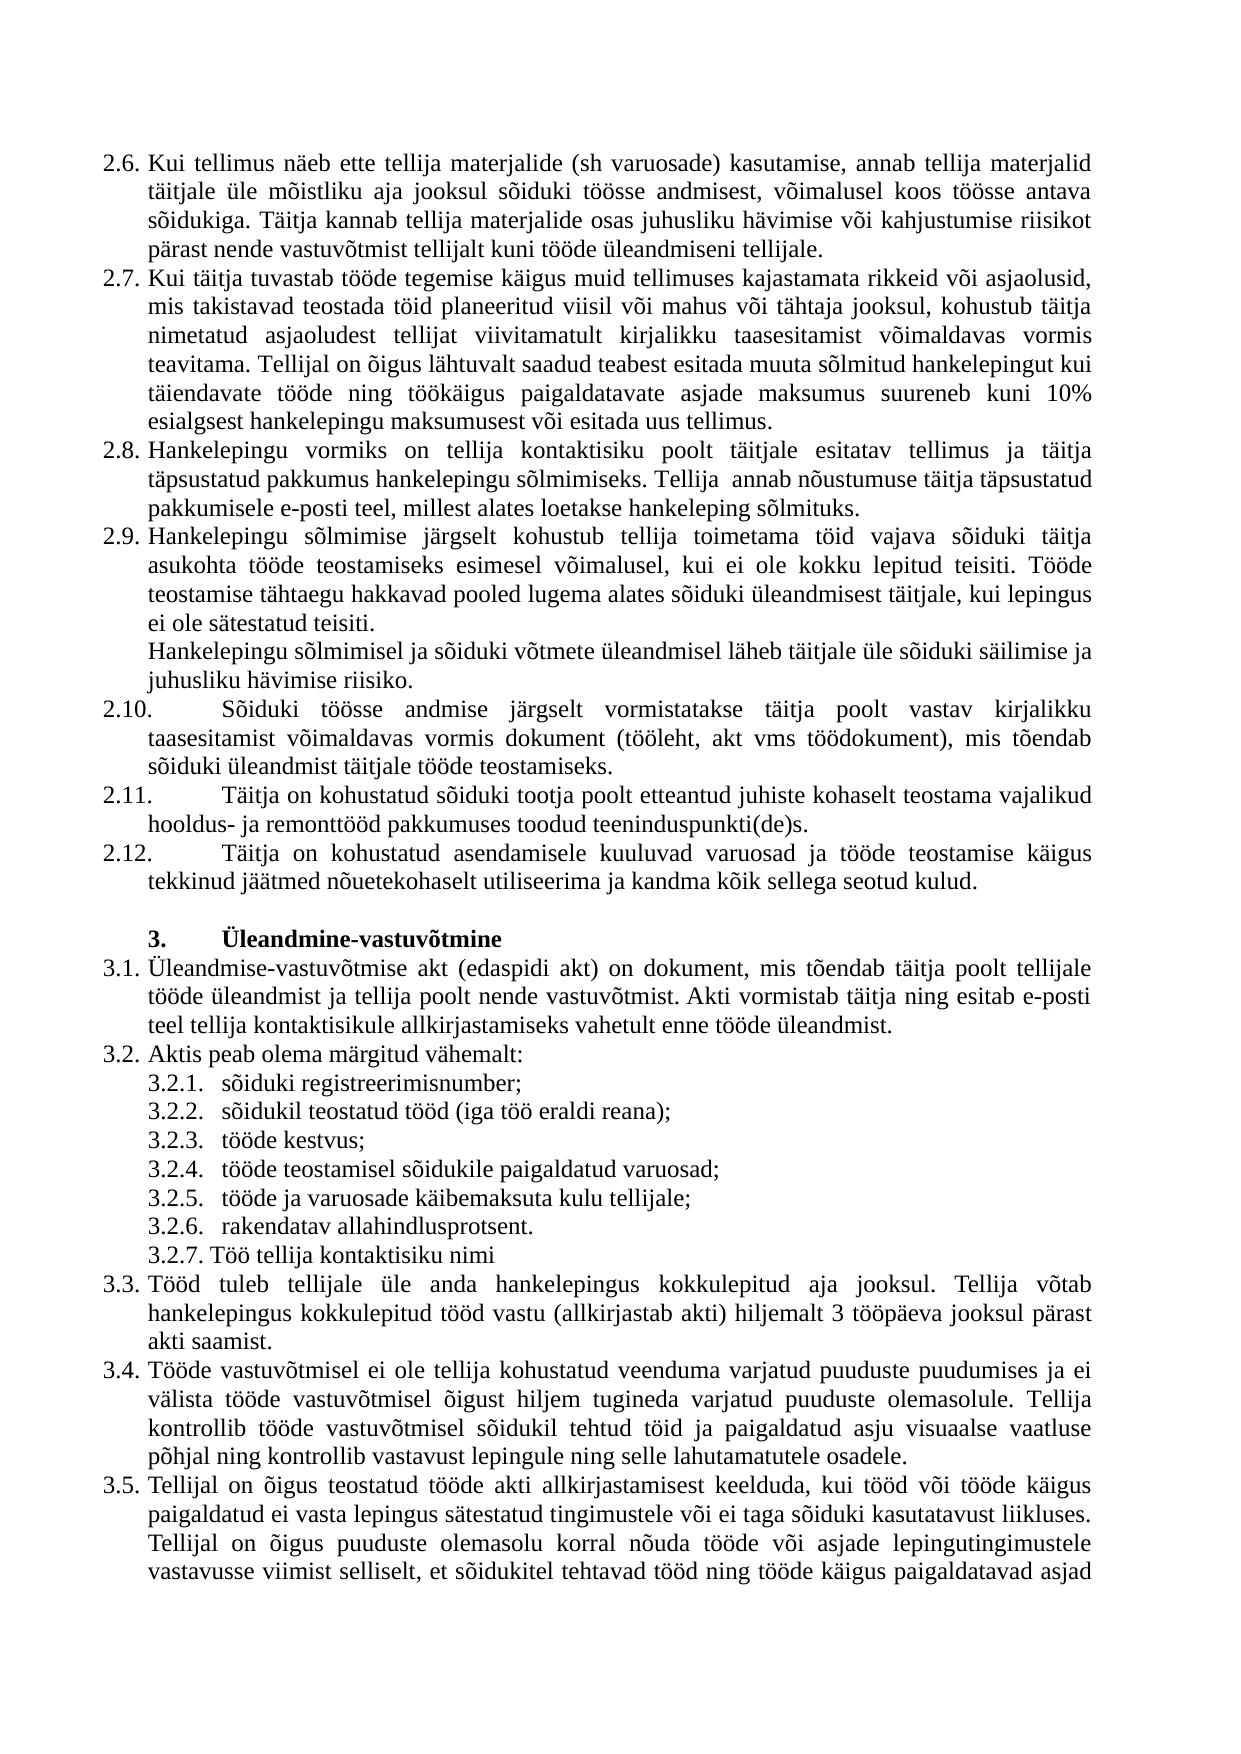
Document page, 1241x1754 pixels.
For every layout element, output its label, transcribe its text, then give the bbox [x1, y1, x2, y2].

list 3.2.4. tööde teostamisel sõidukile paigaldatud varuosad; [148, 1154, 1093, 1183]
list Aktis peab olema märgitud vähemalt: [103, 1039, 1093, 1068]
list Tööde vastuvõtmisel ei ole tellija kohustatud veenduma varjatud puuduste puudumises ja ei välista tööde vastuvõtmisel õigust hiljem tugineda varjatud puuduste olemasolule. Tellija kontrollib tööde vastuvõtmisel sõidukil tehtud töid ja paigaldatud asju visuaalse vaatluse põhjal ning kontrollib vastavust lepingule ning selle lahutamatutele osadele. [103, 1355, 1093, 1470]
list Hankelepingu vormiks on tellija kontaktisiku poolt täitjale esitatav tellimus ja täitja täpsustatud pakkumus hankelepingu sõlmimiseks. Tellija annab nõustumuse täitja täpsustatud pakkumisele e-posti teel, millest alates loetakse hankeleping sõlmituks. [103, 435, 1093, 521]
list Üleandmise-vastuvõtmise akt (edaspidi akt) on dokument, mis tõendab täitja poolt tellijale tööde üleandmist ja tellija poolt nende vastuvõtmist. Akti vormistab täitja ning esitab e-posti teel tellija kontaktisikule allkirjastamiseks vahetult enne tööde üleandmist. [103, 953, 1093, 1039]
list Üleandmine-vastuvõtmine [148, 924, 1093, 953]
list Kui täitja tuvastab tööde tegemise käigus muid tellimuses kajastamata rikkeid või asjaolusid, mis takistavad teostada töid planeeritud viisil või mahus või tähtaja jooksul, kohustub täitja nimetatud asjaoludest tellijat viivitamatult kirjalikku taasesitamist võimaldavas vormis teavitama. Tellijal on õigus lähtuvalt saadud teabest esitada muuta sõlmitud hankelepingut kui täiendavate tööde ning töökäigus paigaldatavate asjade maksumus suureneb kuni 10% esialgsest hankelepingu maksumusest või esitada uus tellimus. [103, 263, 1093, 435]
list 3.2.5. tööde ja varuosade käibemaksuta kulu tellijale; [148, 1183, 1093, 1211]
list 3.2.6. rakendatav allahindlusprotsent. [148, 1211, 1093, 1240]
list Sõiduki töösse andmise järgselt vormistatakse täitja poolt vastav kirjalikku taasesitamist võimaldavas vormis dokument (tööleht, akt vms töödokument), mis tõendab sõiduki üleandmist täitjale tööde teostamiseks. [103, 694, 1093, 780]
list 3.2.7. Töö tellija kontaktisiku nimi [148, 1240, 1093, 1269]
list Täitja on kohustatud asendamisele kuuluvad varuosad ja tööde teostamise käigus tekkinud jäätmed nõuetekohaselt utiliseerima ja kandma kõik sellega seotud kulud. [103, 838, 1093, 895]
list 3.2.2. sõidukil teostatud tööd (iga töö eraldi reana); [148, 1096, 1093, 1125]
list 3.2.1. sõiduki registreerimisnumber; [148, 1068, 1093, 1096]
list Tööd tuleb tellijale üle anda hankelepingus kokkulepitud aja jooksul. Tellija võtab hankelepingus kokkulepitud tööd vastu (allkirjastab akti) hiljemalt 3 tööpäeva jooksul pärast akti saamist. [103, 1269, 1093, 1355]
list Täitja on kohustatud sõiduki tootja poolt etteantud juhiste kohaselt teostama vajalikud hooldus- ja remonttööd pakkumuses toodud teeninduspunkti(de)s. [103, 780, 1093, 838]
list Hankelepingu sõlmimisel ja sõiduki võtmete üleandmisel läheb täitjale üle sõiduki säilimise ja juhusliku hävimise riisiko. [148, 636, 1093, 694]
list Hankelepingu sõlmimise järgselt kohustub tellija toimetama töid vajava sõiduki täitja asukohta tööde teostamiseks esimesel võimalusel, kui ei ole kokku lepitud teisiti. Tööde teostamise tähtaegu hakkavad pooled lugema alates sõiduki üleandmisest täitjale, kui lepingus ei ole sätestatud teisiti. [103, 521, 1093, 636]
list Kui tellimus näeb ette tellija materjalide (sh varuosade) kasutamise, annab tellija materjalid täitjale üle mõistliku aja jooksul sõiduki töösse andmisest, võimalusel koos töösse antava sõidukiga. Täitja kannab tellija materjalide osas juhusliku hävimise või kahjustumise riisikot pärast nende vastuvõtmist tellijalt kuni tööde üleandmiseni tellijale. [103, 148, 1093, 263]
list 3.2.3. tööde kestvus; [148, 1125, 1093, 1154]
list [103, 1470, 1093, 1585]
